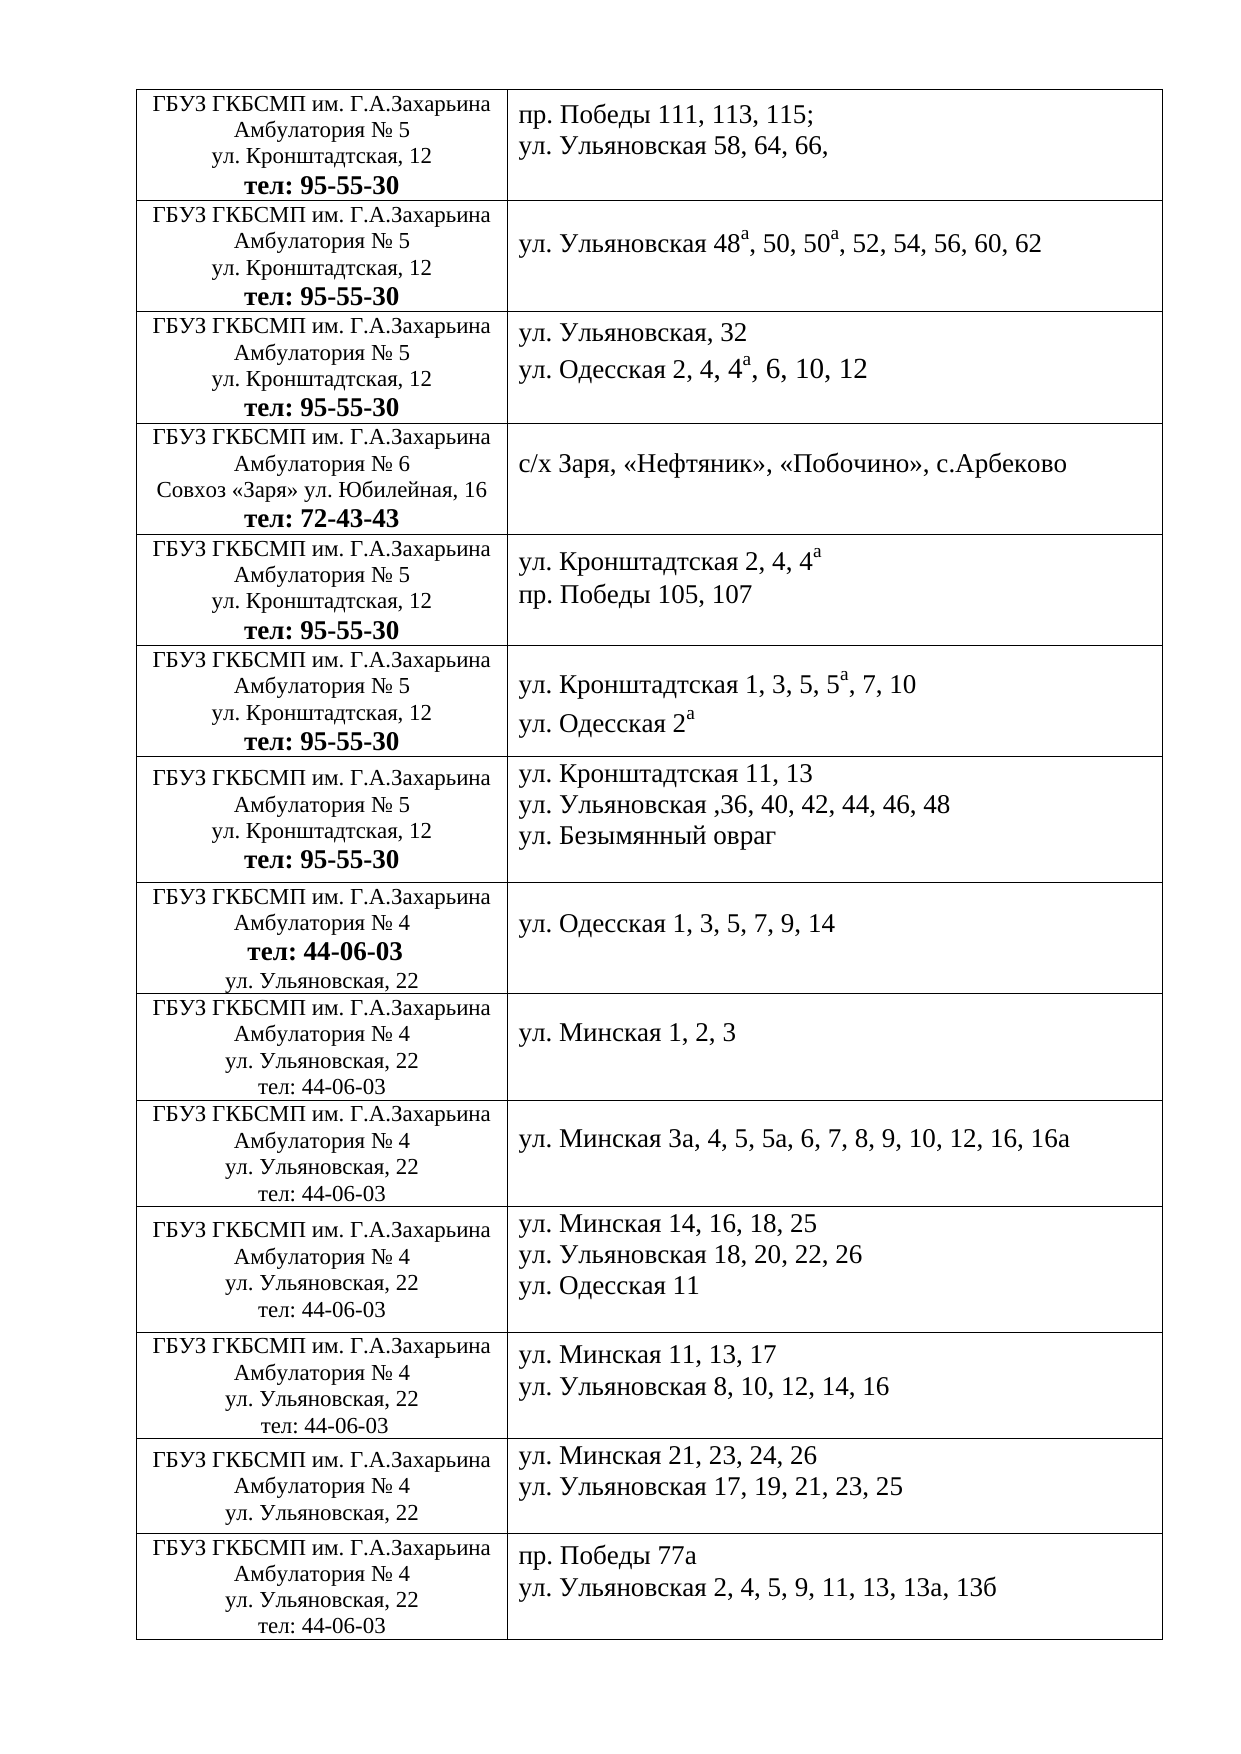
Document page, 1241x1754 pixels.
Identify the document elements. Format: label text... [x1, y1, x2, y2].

table_header ГБУЗ ГКБСМП им. Г.А.Захарьина Амбулатория № 5 ул. Кронштадтская, 12 тел: 95-55-30 [137, 90, 507, 200]
table_cell ул. Ульяновская, 32 ул. Одесская 2, 4, 4а, 6, 10, 12 [508, 312, 1162, 422]
table_cell ГБУЗ ГКБСМП им. Г.А.Захарьина Амбулатория № 5 ул. Кронштадтская, 12 тел: 95-55-30 [137, 201, 507, 311]
table_cell ГБУЗ ГКБСМП им. Г.А.Захарьина Амбулатория № 6 Совхоз «Заря» ул. Юбилейная, 16 тел: 72-43-43 [137, 424, 507, 534]
table_header пр. Победы 111, 113, 115; ул. Ульяновская 58, 64, 66, [508, 90, 1162, 200]
table_cell ГБУЗ ГКБСМП им. Г.А.Захарьина Амбулатория № 5 ул. Кронштадтская, 12 тел: 95-55-30 [137, 312, 507, 422]
table_cell ул. Минская 11, 13, 17 ул. Ульяновская 8, 10, 12, 14, 16 [508, 1333, 1162, 1438]
table_cell ул. Ульяновская 48а, 50, 50а, 52, 54, 56, 60, 62 [508, 201, 1162, 311]
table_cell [137, 1534, 507, 1639]
table_cell ул. Кронштадтская 1, 3, 5, 5а, 7, 10 ул. Одесская 2а [508, 646, 1162, 756]
table_cell ГБУЗ ГКБСМП им. Г.А.Захарьина Амбулатория № 4 ул. Ульяновская, 22 [137, 1439, 507, 1532]
table_cell ул. Одесская 1, 3, 5, 7, 9, 14 [508, 883, 1162, 993]
table_cell ГБУЗ ГКБСМП им. Г.А.Захарьина Амбулатория № 5 ул. Кронштадтская, 12 тел: 95-55-30 [137, 646, 507, 756]
table_cell ГБУЗ ГКБСМП им. Г.А.Захарьина Амбулатория № 4 ул. Ульяновская, 22 тел: 44-06-03 [137, 1207, 507, 1332]
table_cell ул. Минская 1, 2, 3 [508, 994, 1162, 1099]
table_cell ул. Минская 14, 16, 18, 25 ул. Ульяновская 18, 20, 22, 26 ул. Одесская 11 [508, 1207, 1162, 1332]
table_cell ул. Минская 3а, 4, 5, 5а, 6, 7, 8, 9, 10, 12, 16, 16а [508, 1101, 1162, 1206]
table_cell ГБУЗ ГКБСМП им. Г.А.Захарьина Амбулатория № 5 ул. Кронштадтская, 12 тел: 95-55-30 [137, 535, 507, 645]
table_cell ул. Кронштадтская 2, 4, 4а пр. Победы 105, 107 [508, 535, 1162, 645]
table_cell ГБУЗ ГКБСМП им. Г.А.Захарьина Амбулатория № 4 ул. Ульяновская, 22 тел: 44-06-03 [137, 994, 507, 1099]
table_cell ул. Кронштадтская 11, 13 ул. Ульяновская ,36, 40, 42, 44, 46, 48 ул. Безымянный овраг [508, 757, 1162, 882]
table_cell ГБУЗ ГКБСМП им. Г.А.Захарьина Амбулатория № 4 ул. Ульяновская, 22 тел: 44-06-03 [137, 1101, 507, 1206]
table_cell ГБУЗ ГКБСМП им. Г.А.Захарьина Амбулатория № 4 тел: 44-06-03 ул. Ульяновская, 22 [137, 883, 507, 993]
table_cell с/х Заря, «Нефтяник», «Побочино», с.Арбеково [508, 424, 1162, 534]
table_cell ГБУЗ ГКБСМП им. Г.А.Захарьина Амбулатория № 4 ул. Ульяновская, 22 тел: 44-06-03 [137, 1333, 507, 1438]
table_cell пр. Победы 77а ул. Ульяновская 2, 4, 5, 9, 11, 13, 13а, 13б [508, 1534, 1162, 1639]
table_cell ГБУЗ ГКБСМП им. Г.А.Захарьина Амбулатория № 5 ул. Кронштадтская, 12 тел: 95-55-30 [137, 757, 507, 882]
table_cell ул. Минская 21, 23, 24, 26 ул. Ульяновская 17, 19, 21, 23, 25 [508, 1439, 1162, 1532]
